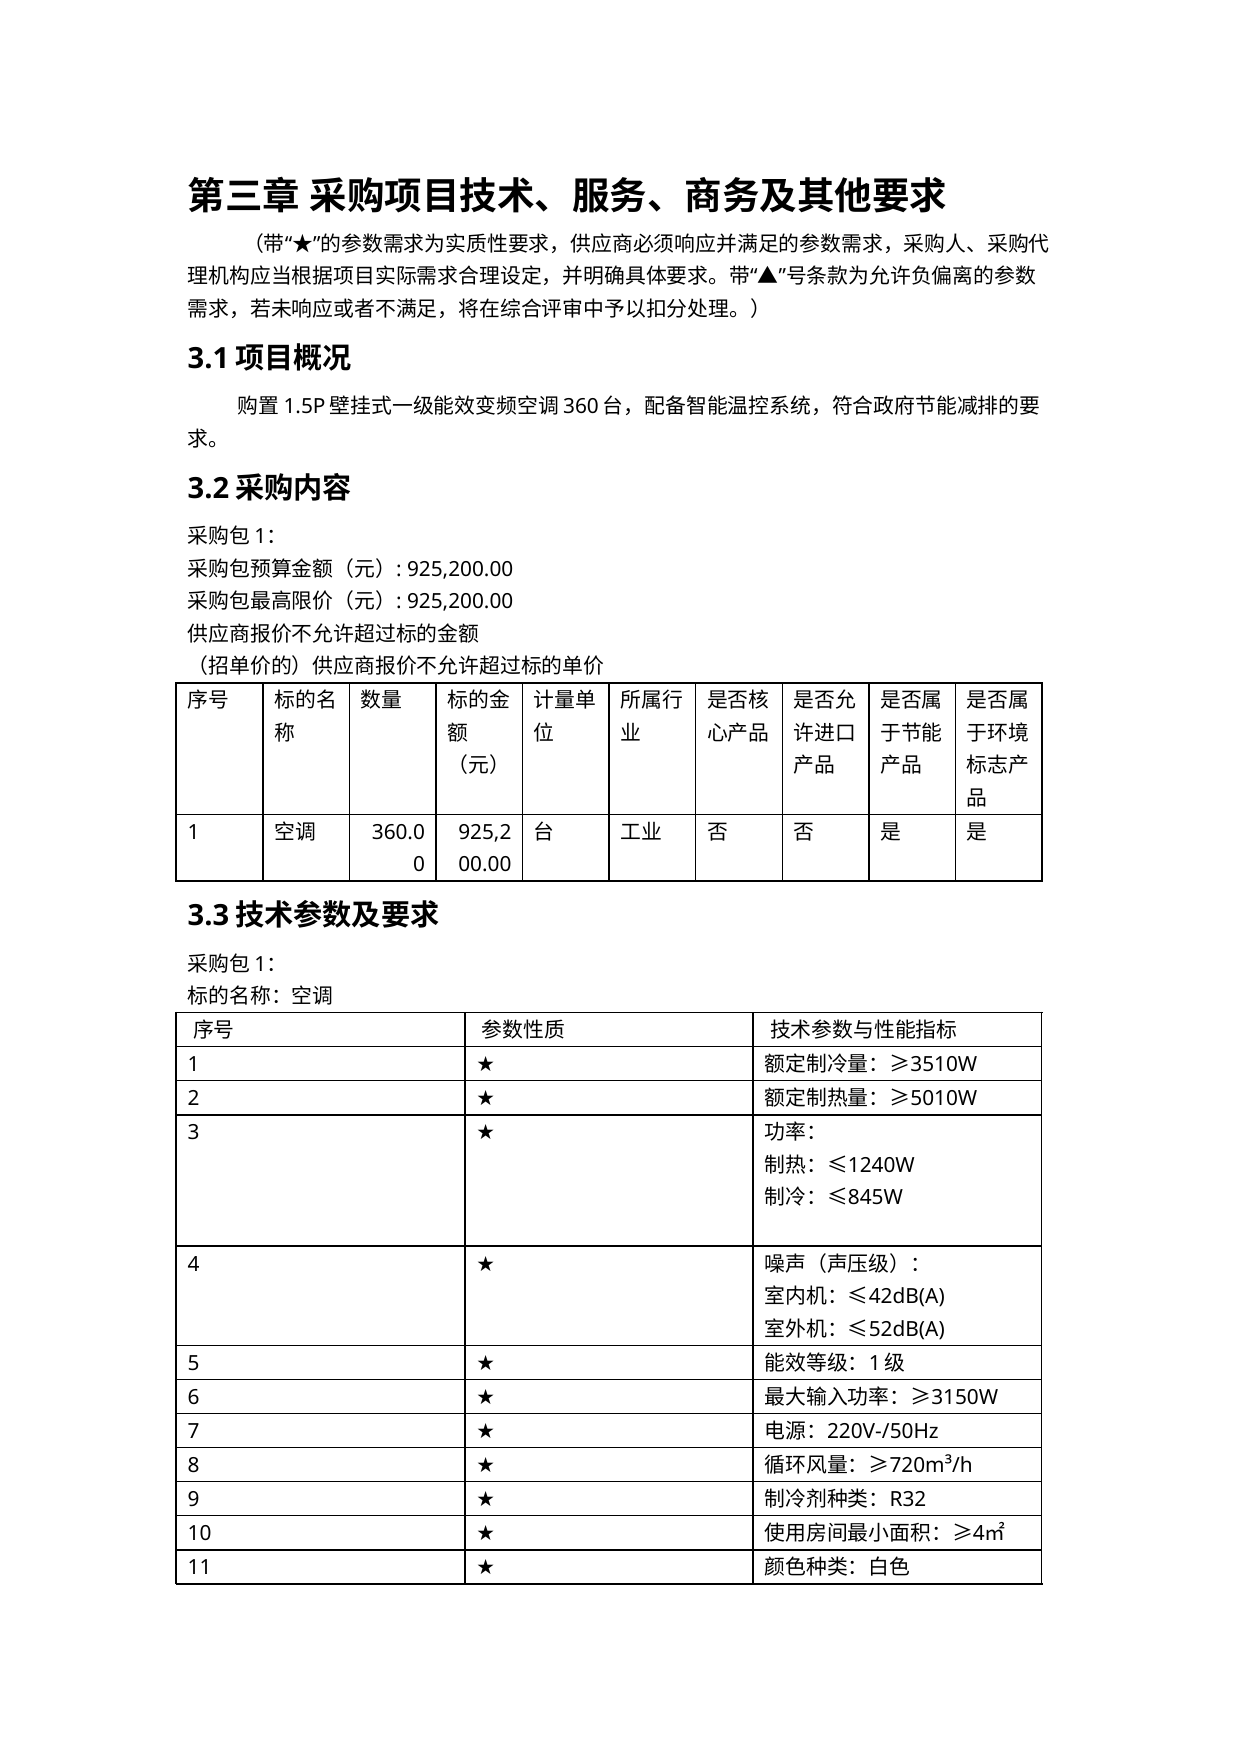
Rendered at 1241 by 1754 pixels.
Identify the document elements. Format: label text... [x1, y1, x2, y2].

table_header 是否属于环境标志产品 [956, 684, 1041, 813]
table_cell 是 [870, 815, 955, 880]
table_cell ★ [466, 1346, 752, 1378]
table_header 标的名称 [264, 684, 349, 813]
table_cell 制冷剂种类：R32 [754, 1482, 1041, 1515]
table_header 计量单位 [523, 684, 608, 813]
text 采购包1： [187, 519, 1053, 552]
table_cell 9 [177, 1482, 464, 1515]
table_cell ★ [466, 1516, 752, 1549]
table_header 序号 [177, 684, 262, 813]
text 购置1.5P壁挂式一级能效变频空调360台，配备智能温控系统，符合政府节能减排的要求。 [187, 389, 1053, 454]
table_cell ★ [466, 1047, 752, 1080]
table_cell 8 [177, 1448, 464, 1481]
table_cell 最大输入功率：≥3150W [754, 1380, 1041, 1413]
table_header 是否核心产品 [696, 684, 782, 813]
table_cell ★ [466, 1414, 752, 1447]
table_cell 额定制冷量：≥3510W [754, 1047, 1041, 1080]
table_cell 5 [177, 1346, 464, 1378]
table_cell 额定制热量：≥5010W [754, 1081, 1041, 1114]
table_cell ★ [466, 1551, 752, 1583]
table_cell 使用房间最小面积：≥4㎡ [754, 1516, 1041, 1549]
table_header 序号 [177, 1013, 464, 1046]
table_cell 循环风量：≥720m³/h [754, 1448, 1041, 1481]
table_cell 工业 [610, 815, 695, 880]
table_cell 颜色种类：白色 [754, 1551, 1041, 1583]
text 采购包预算金额（元）: 925,200.00 [187, 552, 1053, 584]
table_cell 能效等级：1级 [754, 1346, 1041, 1378]
table_cell 否 [696, 815, 782, 880]
text 采购包1： [187, 947, 1053, 979]
text 供应商报价不允许超过标的金额 [187, 617, 1053, 649]
table_cell ★ [466, 1448, 752, 1481]
text （带“★”的参数需求为实质性要求，供应商必须响应并满足的参数需求，采购人、采购代理机构应当根据项目实际需求合理设定，并明确具体要求。带“▲”号条款为允许负偏离的参数需求，若未响应或者不满足，将在综合评审中予以扣分处理。） [187, 227, 1053, 324]
table_cell 2 [177, 1081, 464, 1114]
table_header 所属行业 [610, 684, 695, 813]
table_header 技术参数与性能指标 [754, 1013, 1041, 1046]
table_cell 925,200.00 [437, 815, 522, 880]
table_header 标的金额 （元） [437, 684, 522, 813]
table_cell 11 [177, 1551, 464, 1583]
table_cell 360.00 [350, 815, 435, 880]
table_cell ★ [466, 1116, 752, 1245]
table_cell 7 [177, 1414, 464, 1447]
table_cell 1 [177, 1047, 464, 1080]
table_cell 电源：220V-/50Hz [754, 1414, 1041, 1447]
table_header 数量 [350, 684, 435, 813]
table_header 是否允许进口产品 [783, 684, 868, 813]
text 3.3技术参数及要求 [187, 882, 1053, 947]
table_cell 否 [783, 815, 868, 880]
table_cell 4 [177, 1247, 464, 1344]
table_cell 10 [177, 1516, 464, 1549]
table_cell ★ [466, 1081, 752, 1114]
table_cell 空调 [264, 815, 349, 880]
table_cell 6 [177, 1380, 464, 1413]
table_cell 是 [956, 815, 1041, 880]
text 3.2采购内容 [187, 454, 1053, 519]
table_cell 噪声（声压级）： 室内机：≤42dB(A) 室外机：≤52dB(A) [754, 1247, 1041, 1344]
table_cell ★ [466, 1380, 752, 1413]
table_header 是否属于节能产品 [870, 684, 955, 813]
table_cell 1 [177, 815, 262, 880]
text 3.1项目概况 [187, 324, 1053, 389]
text 第三章 采购项目技术、服务、商务及其他要求 [187, 162, 1053, 227]
table_header 参数性质 [466, 1013, 752, 1046]
table_cell 3 [177, 1116, 464, 1245]
text 标的名称：空调 [187, 979, 1053, 1012]
table_cell 功率： 制热：≤1240W 制冷：≤845W [754, 1116, 1041, 1245]
text （招单价的）供应商报价不允许超过标的单价 [187, 649, 1053, 682]
table_cell 台 [523, 815, 608, 880]
table_cell ★ [466, 1247, 752, 1344]
text 采购包最高限价（元）: 925,200.00 [187, 584, 1053, 617]
table_cell ★ [466, 1482, 752, 1515]
